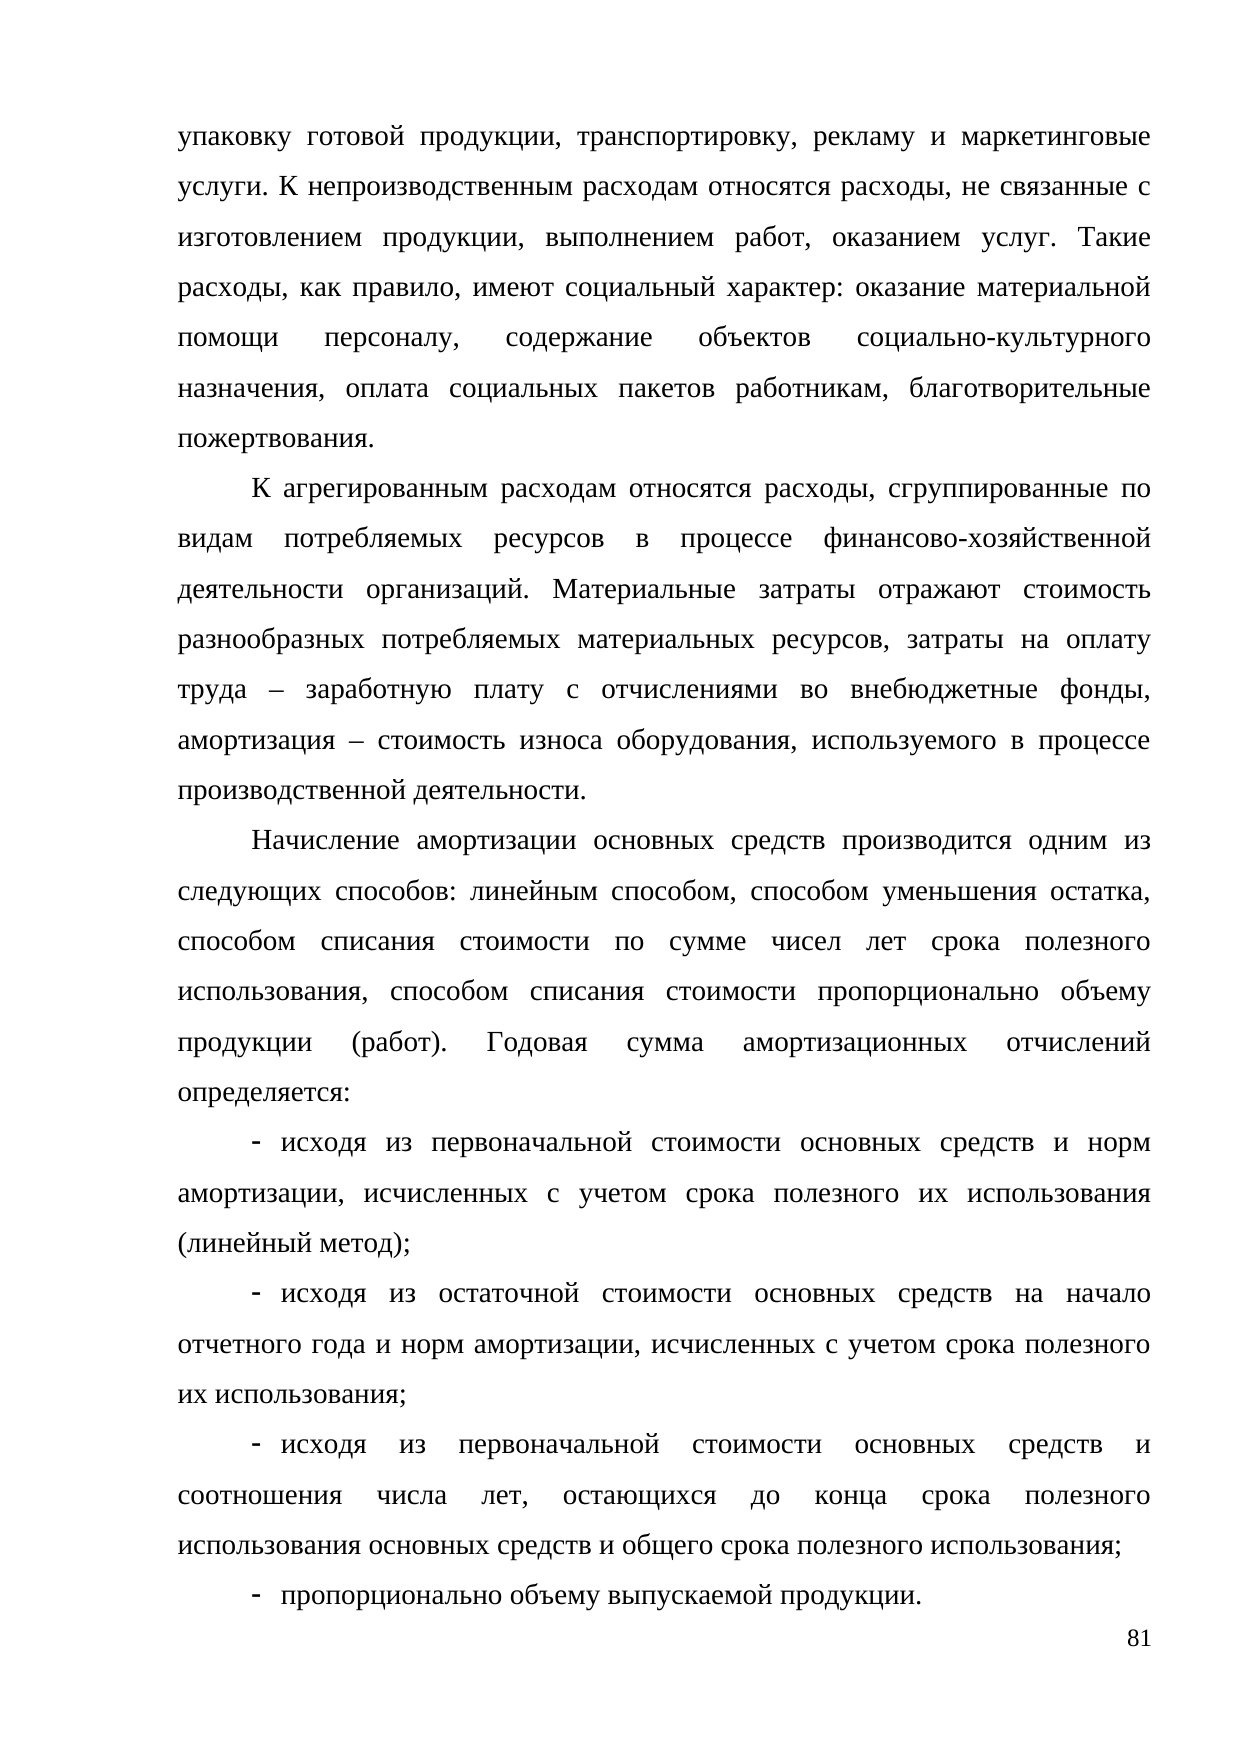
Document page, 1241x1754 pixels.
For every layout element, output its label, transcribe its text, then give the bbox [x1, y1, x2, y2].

list исходя из первоначальной стоимости основных средств и соотношения числа лет, остающихся до конца срока полезного использования основных средств и общего срока полезного использования; [177, 1426, 1152, 1561]
list исходя из остаточной стоимости основных средств на начало отчетного года и норм амортизации, исчисленных с учетом срока полезного их использования; [177, 1275, 1152, 1410]
list исходя из первоначальной стоимости основных средств и норм амортизации, исчисленных с учетом срока полезного их использования (линейный метод); [177, 1124, 1152, 1259]
list пропорционально объему выпускаемой продукции. [177, 1577, 1152, 1611]
text Начисление амортизации основных средств производится одним из следующих способов: линейным способом, способом уменьшения остатка, способом списания стоимости по сумме чисел лет срока полезного использования, способом списания стоимости пропорционально объему продукции (работ). Годовая сумма амортизационных отчислений определяется: [177, 822, 1152, 1108]
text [177, 118, 1152, 453]
text К агрегированным расходам относятся расходы, сгруппированные по видам потребляемых ресурсов в процессе финансово-хозяйственной деятельности организаций. Материальные затраты отражают стоимость разнообразных потребляемых материальных ресурсов, затраты на оплату труда – заработную плату с отчислениями во внебюджетные фонды, амортизация – стоимость износа оборудования, используемого в процессе производственной деятельности. [177, 470, 1152, 806]
